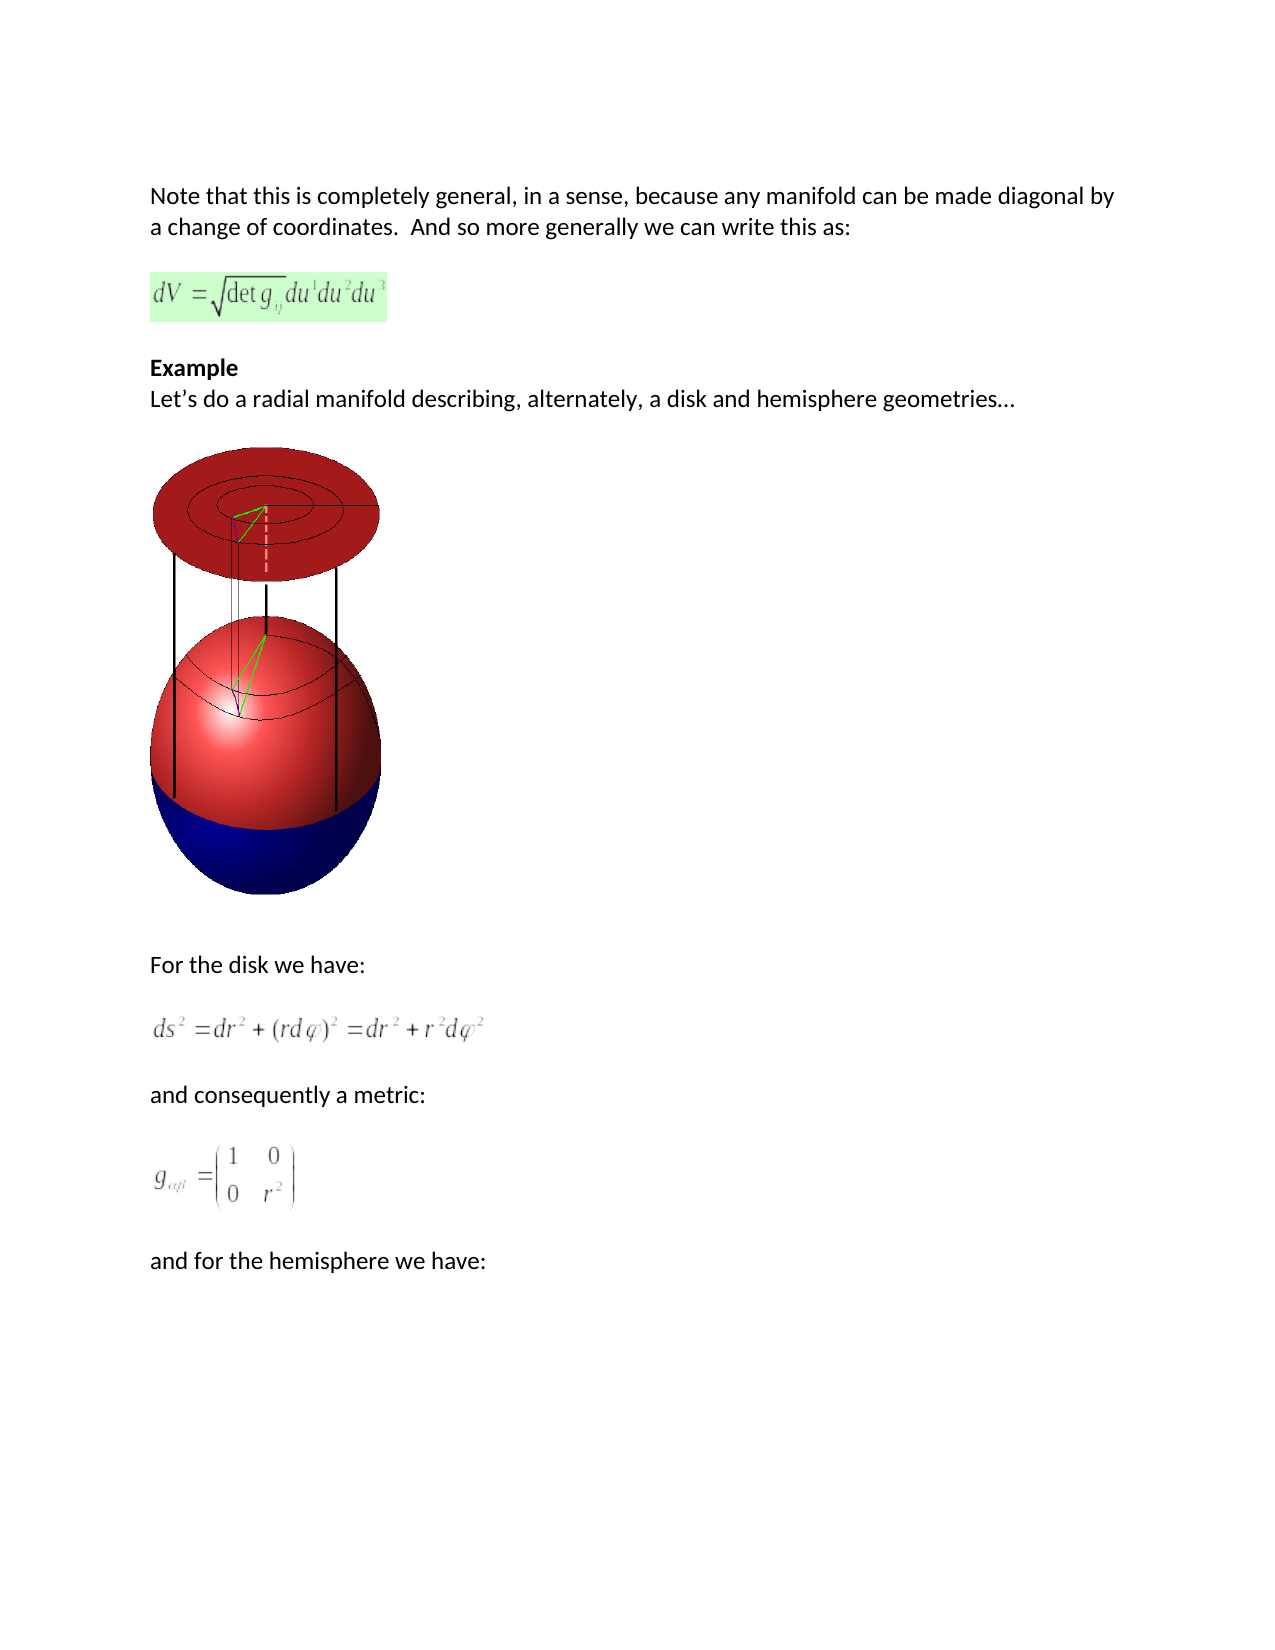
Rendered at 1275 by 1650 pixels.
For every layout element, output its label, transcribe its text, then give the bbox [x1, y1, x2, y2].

picture [150, 444, 463, 920]
text Example [150, 353, 1125, 383]
text Let’s do a radial manifold describing, alternately, a disk and hemisphere geometries… [150, 383, 1125, 414]
text Note that this is completely general, in a sense, because any manifold can be made diagonal by a change of coordinates. And so more generally we can write this as: [150, 181, 1125, 242]
text and for the hemisphere we have: [150, 1245, 1125, 1276]
text and consequently a metric: [150, 1079, 1125, 1109]
text For the disk we have: [150, 950, 1125, 980]
